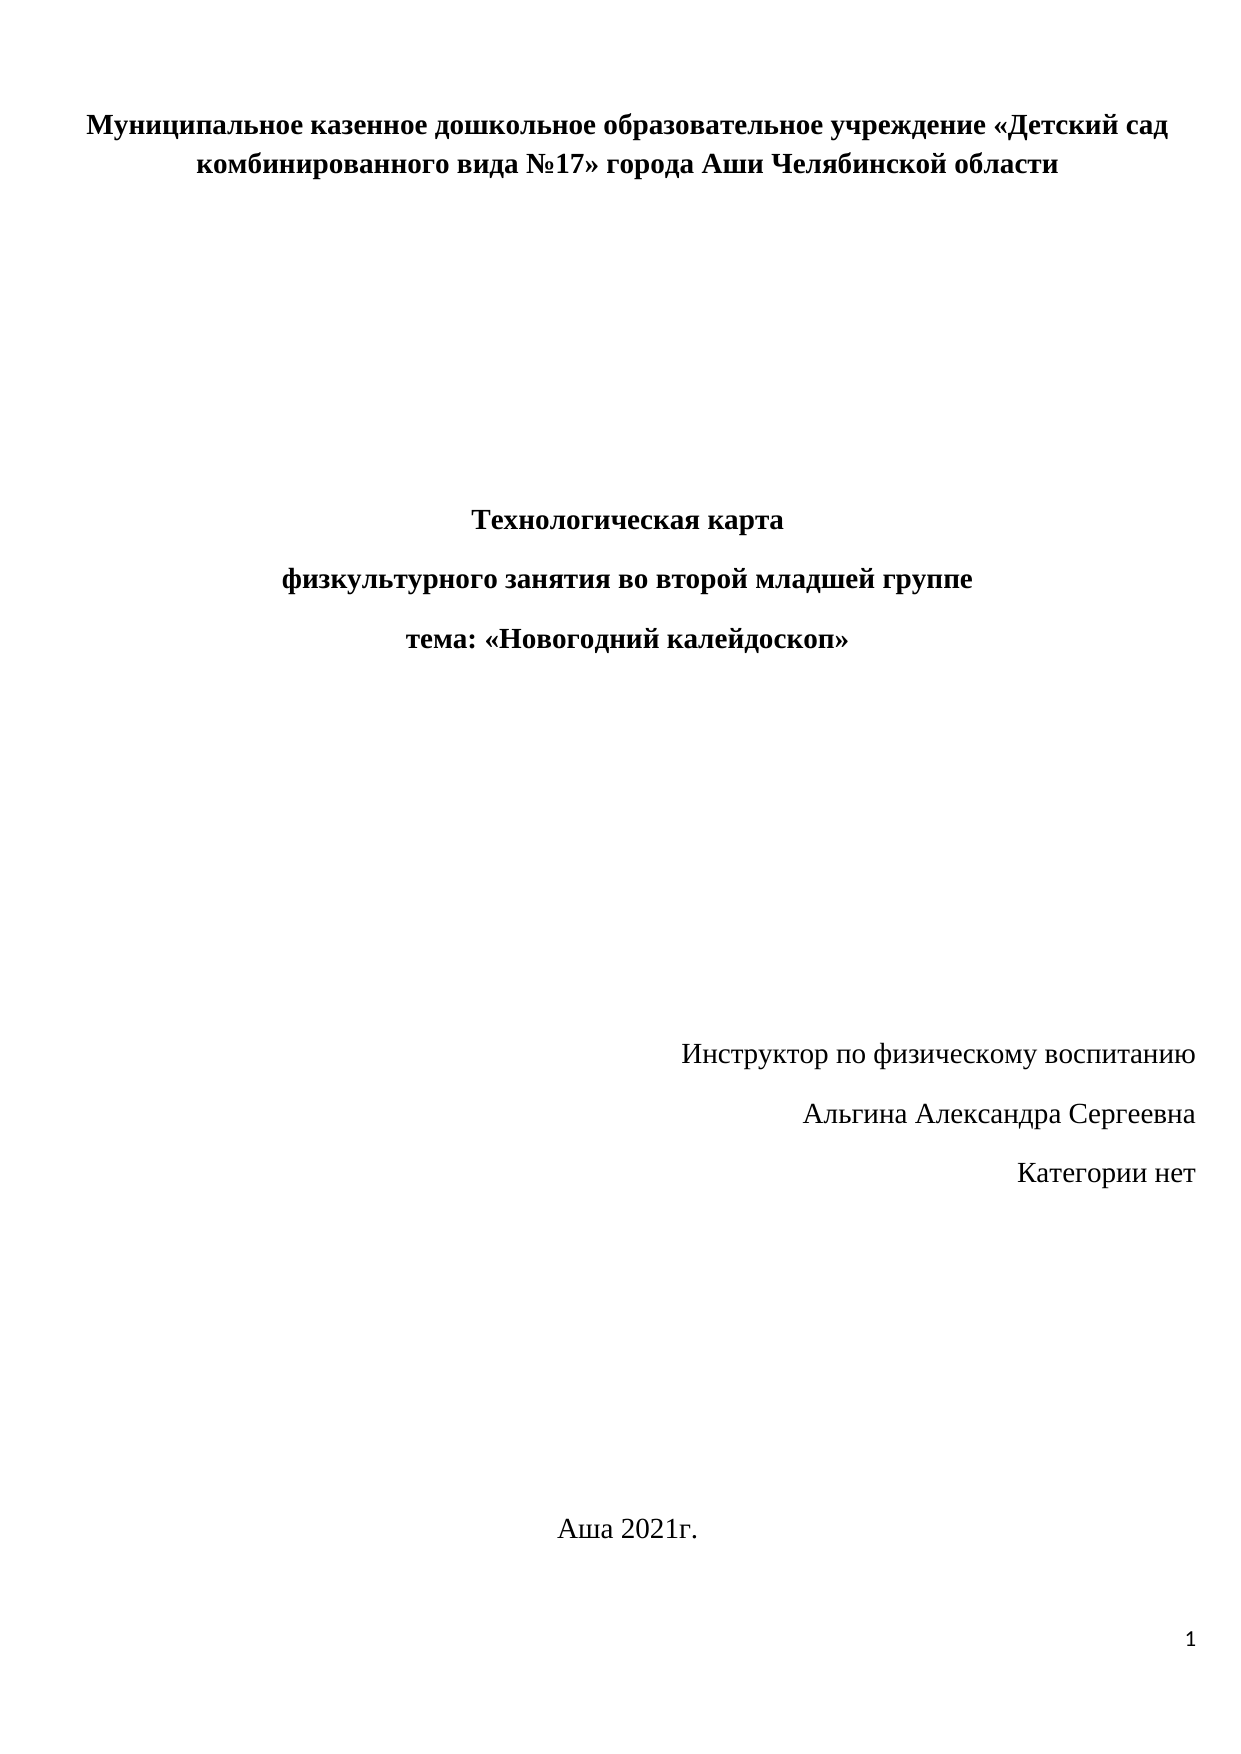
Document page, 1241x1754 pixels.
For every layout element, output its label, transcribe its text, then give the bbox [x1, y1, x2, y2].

text Инструктор по физическому воспитанию [59, 1037, 1196, 1070]
text физкультурного занятия во второй младшей группе [59, 562, 1196, 595]
text Технологическая карта [59, 502, 1196, 536]
text Муниципальное казенное дошкольное образовательное учреждение «Детский сад комбинированного вида №17» города Аши Челябинской области [59, 107, 1196, 179]
text Аша 2021г. [59, 1512, 1196, 1545]
text Альгина Александра Сергеевна [59, 1096, 1196, 1129]
text Категории нет [59, 1155, 1196, 1189]
text тема: «Новогодний калейдоскоп» [59, 621, 1196, 654]
